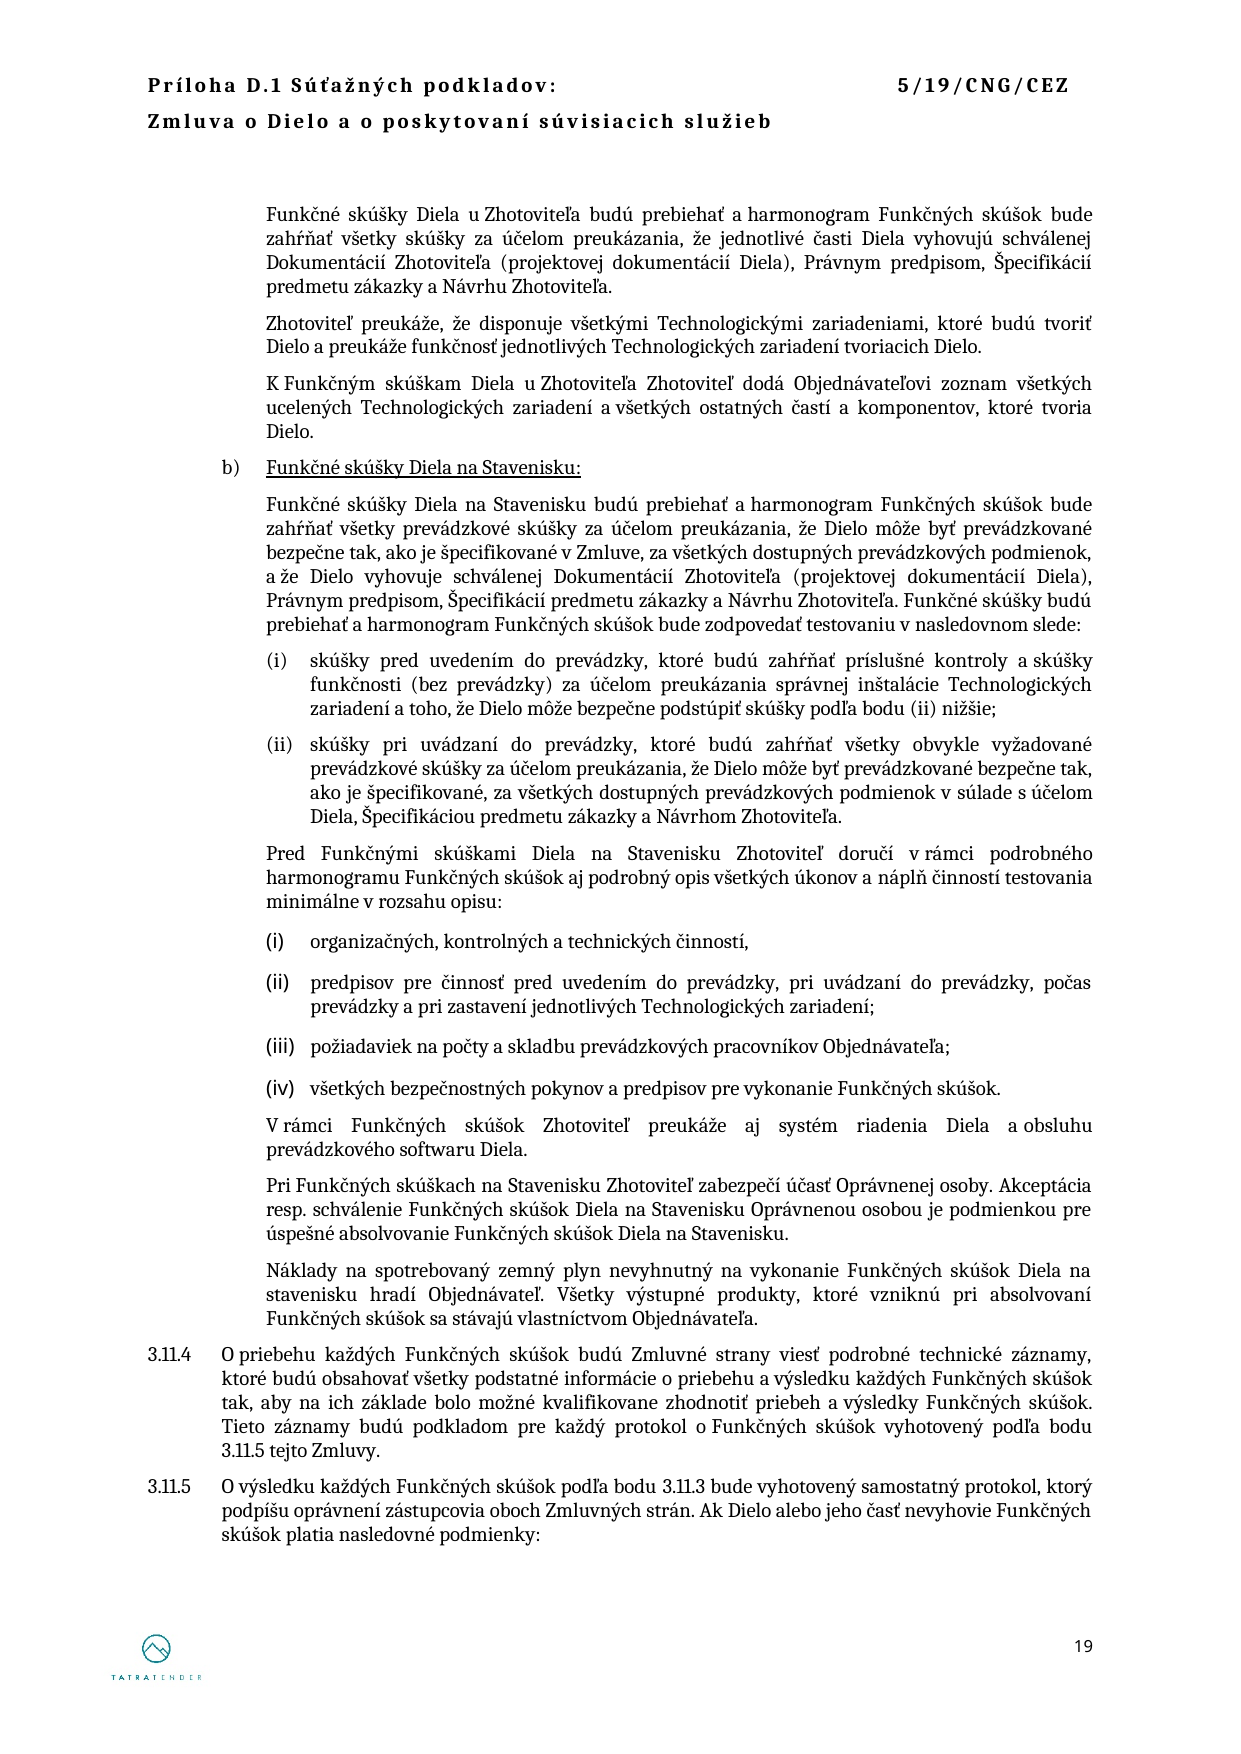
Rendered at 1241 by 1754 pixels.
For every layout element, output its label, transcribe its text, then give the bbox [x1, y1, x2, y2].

list O výsledku každých Funkčných skúšok podľa bodu 3.11.3 bude vyhotovený samostatný protokol, ktorý podpíšu oprávnení zástupcovia oboch Zmluvných strán. Ak Dielo alebo jeho časť nevyhovie Funkčných skúšok platia nasledovné podmienky: [148, 1475, 1093, 1547]
text K Funkčným skúškam Diela u Zhotoviteľa Zhotoviteľ dodá Objednávateľovi zoznam všetkých ucelených Technologických zariadení a všetkých ostatných častí a komponentov, ktoré tvoria Dielo. [266, 372, 1093, 443]
list skúšky pri uvádzaní do prevádzky, ktoré budú zahŕňať všetky obvykle vyžadované prevádzkové skúšky za účelom preukázania, že Dielo môže byť prevádzkované bezpečne tak, ako je špecifikované, za všetkých dostupných prevádzkových podmienok v súlade s účelom Diela, Špecifikáciou predmetu zákazky a Návrhom Zhotoviteľa. [266, 733, 1093, 829]
list všetkých bezpečnostných pokynov a predpisov pre vykonanie Funkčných skúšok. [266, 1073, 1093, 1101]
text Funkčné skúšky Diela u Zhotoviteľa budú prebiehať a harmonogram Funkčných skúšok bude zahŕňať všetky skúšky za účelom preukázania, že jednotlivé časti Diela vyhovujú schválenej Dokumentácií Zhotoviteľa (projektovej dokumentácií Diela), Právnym predpisom, Špecifikácií predmetu zákazky a Návrhu Zhotoviteľa. [266, 203, 1093, 299]
list Funkčné skúšky Diela na Stavenisku: [221, 456, 1093, 480]
list požiadaviek na počty a skladbu prevádzkových pracovníkov Objednávateľa; [266, 1032, 1093, 1060]
text Pred Funkčnými skúškami Diela na Stavenisku Zhotoviteľ doručí v rámci podrobného harmonogramu Funkčných skúšok aj podrobný opis všetkých úkonov a náplň činností testovania minimálne v rozsahu opisu: [266, 841, 1093, 913]
list O priebehu každých Funkčných skúšok budú Zmluvné strany viesť podrobné technické záznamy, ktoré budú obsahovať všetky podstatné informácie o priebehu a výsledku každých Funkčných skúšok tak, aby na ich základe bolo možné kvalifikovane zhodnotiť priebeh a výsledky Funkčných skúšok. Tieto záznamy budú podkladom pre každý protokol o Funkčných skúšok vyhotovený podľa bodu 3.11.5 tejto Zmluvy. [148, 1343, 1093, 1462]
text Funkčné skúšky Diela na Stavenisku budú prebiehať a harmonogram Funkčných skúšok bude zahŕňať všetky prevádzkové skúšky za účelom preukázania, že Dielo môže byť prevádzkované bezpečne tak, ako je špecifikované v Zmluve, za všetkých dostupných prevádzkových podmienok, a že Dielo vyhovuje schválenej Dokumentácií Zhotoviteľa (projektovej dokumentácií Diela), Právnym predpisom, Špecifikácií predmetu zákazky a Návrhu Zhotoviteľa. Funkčné skúšky budú prebiehať a harmonogram Funkčných skúšok bude zodpovedať testovaniu v nasledovnom slede: [266, 492, 1093, 636]
text Zhotoviteľ preukáže, že disponuje všetkými Technologickými zariadeniami, ktoré budú tvoriť Dielo a preukáže funkčnosť jednotlivých Technologických zariadení tvoriacich Dielo. [266, 311, 1093, 359]
text Náklady na spotrebovaný zemný plyn nevyhnutný na vykonanie Funkčných skúšok Diela na stavenisku hradí Objednávateľ. Všetky výstupné produkty, ktoré vzniknú pri absolvovaní Funkčných skúšok sa stávajú vlastníctvom Objednávateľa. [266, 1258, 1093, 1330]
list predpisov pre činnosť pred uvedením do prevádzky, pri uvádzaní do prevádzky, počas prevádzky a pri zastavení jednotlivých Technologických zariadení; [266, 967, 1093, 1019]
list skúšky pred uvedením do prevádzky, ktoré budú zahŕňať príslušné kontroly a skúšky funkčnosti (bez prevádzky) za účelom preukázania správnej inštalácie Technologických zariadení a toho, že Dielo môže bezpečne podstúpiť skúšky podľa bodu (ii) nižšie; [266, 649, 1093, 721]
text Pri Funkčných skúškach na Stavenisku Zhotoviteľ zabezpečí účasť Oprávnenej osoby. Akceptácia resp. schválenie Funkčných skúšok Diela na Stavenisku Oprávnenou osobou je podmienkou pre úspešné absolvovanie Funkčných skúšok Diela na Stavenisku. [266, 1174, 1093, 1246]
text V rámci Funkčných skúšok Zhotoviteľ preukáže aj systém riadenia Diela a obsluhu prevádzkového softwaru Diela. [266, 1113, 1093, 1161]
picture [90, 1610, 222, 1704]
list organizačných, kontrolných a technických činností, [266, 926, 1093, 954]
